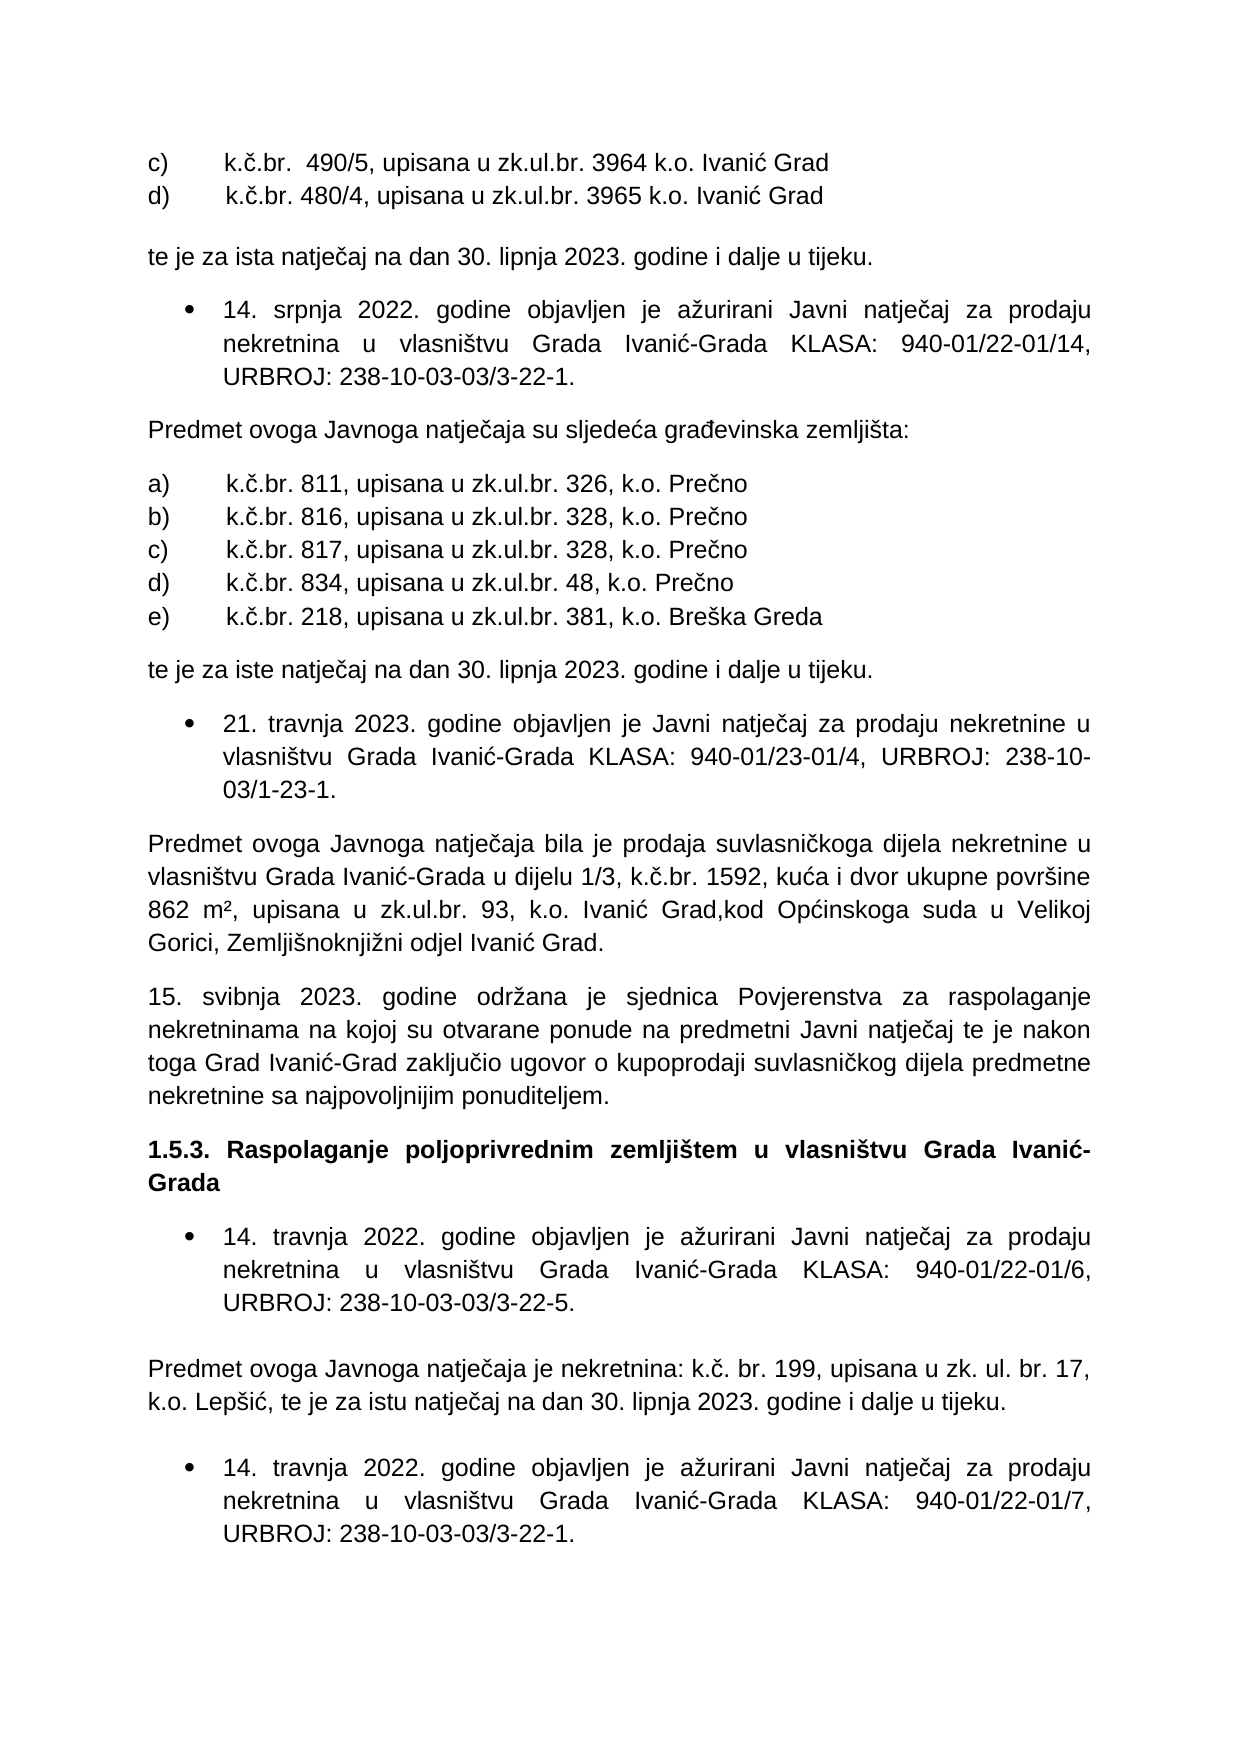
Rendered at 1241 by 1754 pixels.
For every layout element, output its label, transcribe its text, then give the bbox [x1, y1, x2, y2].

list 14. travnja 2022. godine objavljen je ažurirani Javni natječaj za prodaju nekretnina u vlasništvu Grada Ivanić-Grada KLASA: 940-01/22-01/7, URBROJ: 238-10-03-03/3-22-1. [185, 1453, 1093, 1548]
text Predmet ovoga Javnoga natječaja bila je prodaja suvlasničkoga dijela nekretnine u vlasništvu Grada Ivanić-Grada u dijelu 1/3, k.č.br. 1592, kuća i dvor ukupne površine 862 m², upisana u zk.ul.br. 93, k.o. Ivanić Grad,kod Općinskoga suda u Velikoj Gorici, Zemljišnoknjižni odjel Ivanić Grad. [148, 829, 1093, 957]
list k.č.br. 817, upisana u zk.ul.br. 328, k.o. Prečno [148, 535, 1093, 564]
list k.č.br. 218, upisana u zk.ul.br. 381, k.o. Breška Greda [148, 601, 1093, 630]
list 21. travnja 2023. godine objavljen je Javni natječaj za prodaju nekretnine u vlasništvu Grada Ivanić-Grada KLASA: 940-01/23-01/4, URBROJ: 238-10-03/1-23-1. [185, 709, 1093, 804]
text Predmet ovoga Javnoga natječaja je nekretnina: k.č. br. 199, upisana u zk. ul. br. 17, k.o. Lepšić, te je za istu natječaj na dan 30. lipnja 2023. godine i dalje u tijeku. [148, 1354, 1093, 1416]
text d) k.č.br. 480/4, upisana u zk.ul.br. 3965 k.o. Ivanić Grad [148, 181, 1093, 209]
text te je za iste natječaj na dan 30. lipnja 2023. godine i dalje u tijeku. [148, 655, 1093, 684]
list k.č.br. 834, upisana u zk.ul.br. 48, k.o. Prečno [148, 568, 1093, 597]
list k.č.br. 811, upisana u zk.ul.br. 326, k.o. Prečno [148, 469, 1093, 498]
text 15. svibnja 2023. godine održana je sjednica Povjerenstva za raspolaganje nekretninama na kojoj su otvarane ponude na predmetni Javni natječaj te je nakon toga Grad Ivanić-Grad zaključio ugovor o kupoprodaji suvlasničkog dijela predmetne nekretnine sa najpovoljnijim ponuditeljem. [148, 982, 1093, 1110]
text 1.5.3. Raspolaganje poljoprivrednim zemljištem u vlasništvu Grada Ivanić-Grada [148, 1135, 1093, 1197]
list k.č.br. 816, upisana u zk.ul.br. 328, k.o. Prečno [148, 502, 1093, 531]
list 14. srpnja 2022. godine objavljen je ažurirani Javni natječaj za prodaju nekretnina u vlasništvu Grada Ivanić-Grada KLASA: 940-01/22-01/14, URBROJ: 238-10-03-03/3-22-1. [185, 296, 1093, 390]
text Predmet ovoga Javnoga natječaja su sljedeća građevinska zemljišta: [148, 416, 1093, 444]
text te je za ista natječaj na dan 30. lipnja 2023. godine i dalje u tijeku. [148, 242, 1093, 270]
text c) k.č.br. 490/5, upisana u zk.ul.br. 3964 k.o. Ivanić Grad [148, 148, 1093, 176]
list 14. travnja 2022. godine objavljen je ažurirani Javni natječaj za prodaju nekretnina u vlasništvu Grada Ivanić-Grada KLASA: 940-01/22-01/6, URBROJ: 238-10-03-03/3-22-5. [185, 1222, 1093, 1317]
